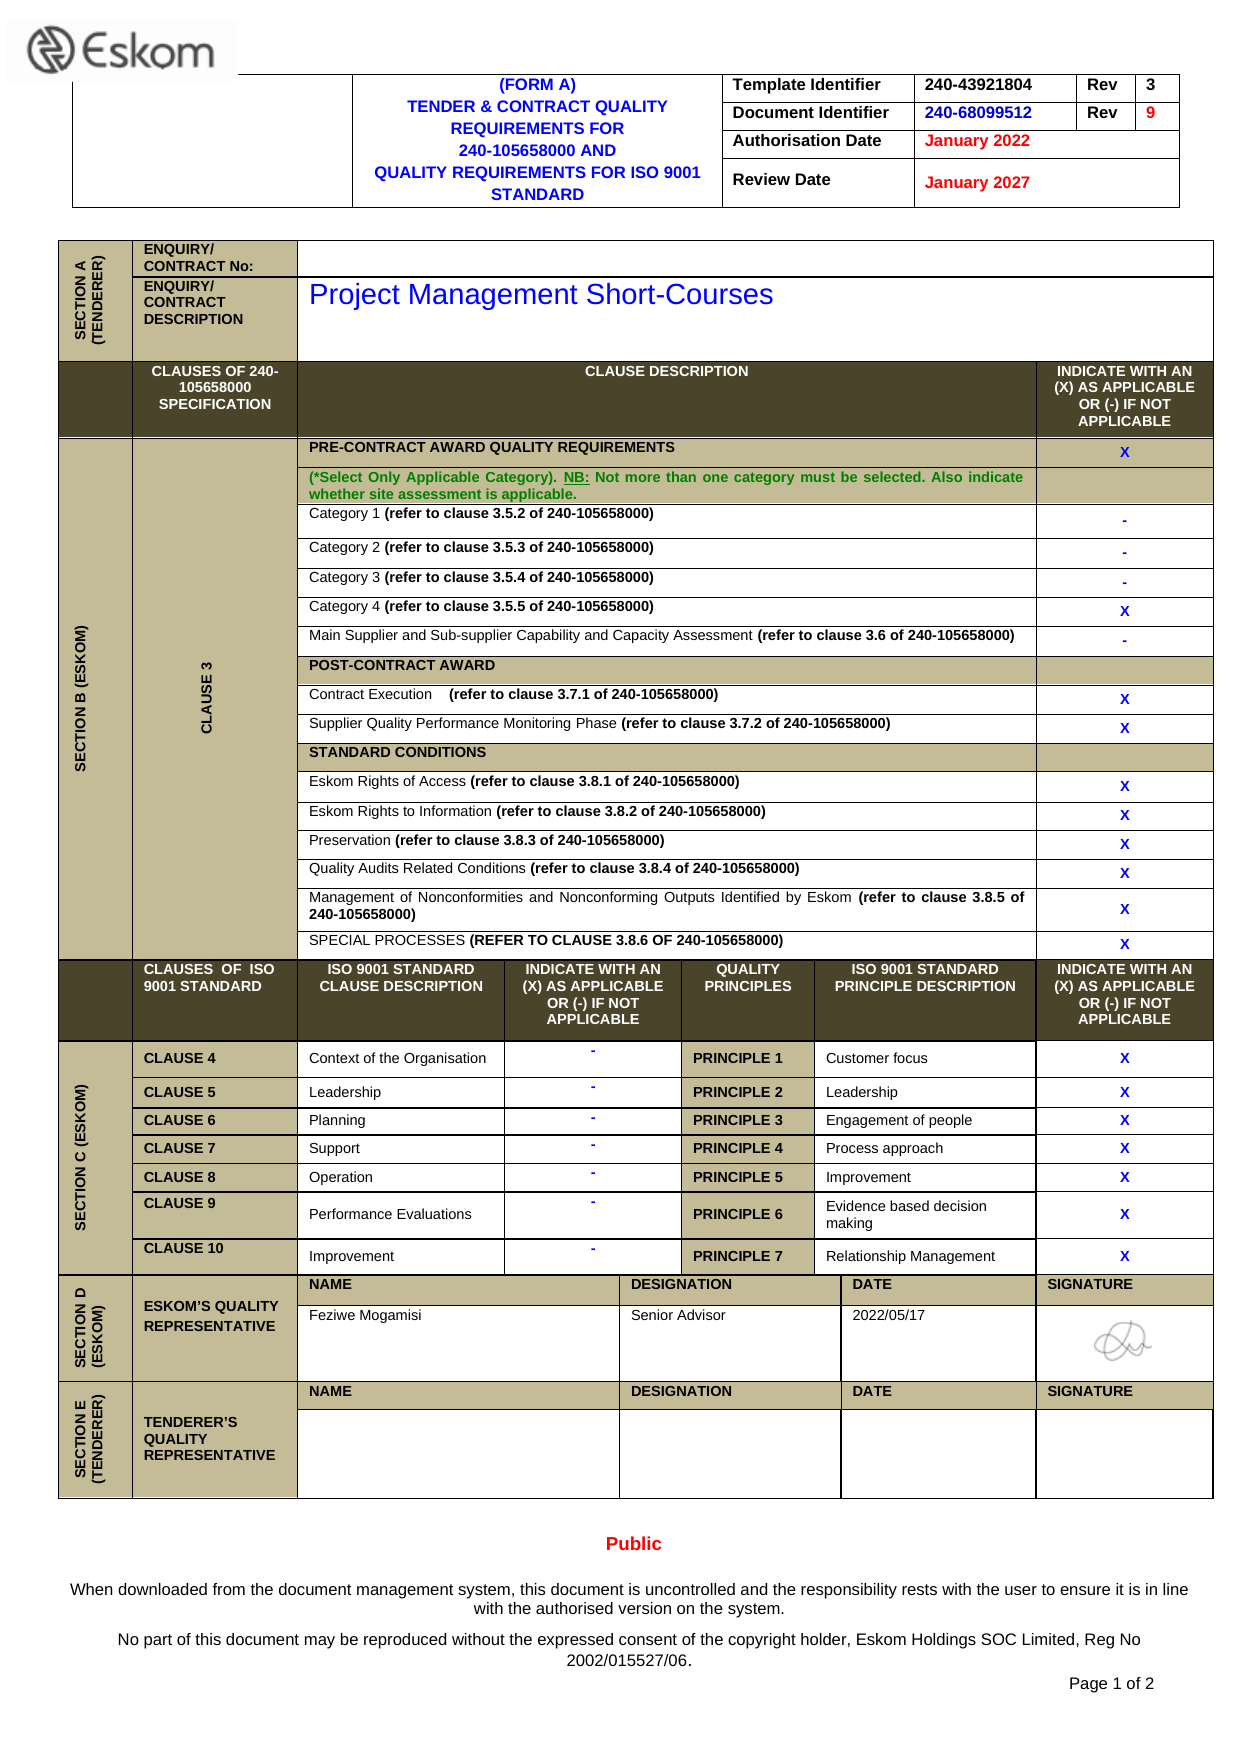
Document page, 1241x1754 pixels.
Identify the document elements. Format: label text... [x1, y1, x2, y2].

table_cell SECTION C (ESKOM) [59, 1042, 132, 1274]
table_cell Eskom Rights to Information (refer to clause 3.8.2 of 240-105658000) [298, 803, 1036, 830]
table_cell [620, 1410, 840, 1497]
table_cell CLAUSES OF 240-105658000 SPECIFICATION [133, 362, 297, 437]
table_cell X [1037, 1108, 1213, 1134]
table_cell - [505, 1078, 681, 1107]
table_cell PRINCIPLE 4 [682, 1136, 814, 1163]
table_cell CLAUSES OF ISO 9001 STANDARD [133, 961, 297, 1040]
table_cell Project Management Short-Courses [298, 278, 1213, 361]
table_cell SIGNATURE [1037, 1275, 1213, 1305]
table_header ENQUIRY/ CONTRACT No: [133, 241, 297, 276]
table_cell Management of Nonconformities and Nonconforming Outputs Identified by Eskom (refer to clause 3.8.5 of 240-105658000) [298, 889, 1036, 931]
table_cell X [1037, 439, 1213, 467]
table_cell Support [298, 1136, 504, 1163]
table_cell DATE [842, 1276, 1035, 1305]
table_cell X [1037, 860, 1213, 888]
table_cell Evidence based decision making [815, 1193, 1035, 1238]
table_cell SPECIAL PROCESSES (REFER TO CLAUSE 3.8.6 OF 240-105658000) [298, 932, 1036, 959]
table_cell Eskom Rights of Access (refer to clause 3.8.1 of 240-105658000) [298, 772, 1036, 802]
table_cell Quality Audits Related Conditions (refer to clause 3.8.4 of 240-105658000) [298, 860, 1036, 888]
table_cell PRINCIPLE 2 [682, 1078, 814, 1107]
table_cell Category 4 (refer to clause 3.5.5 of 240-105658000) [298, 598, 1036, 626]
table_cell CLAUSE 8 [133, 1164, 297, 1191]
table_cell SIGNATURE [1037, 1382, 1213, 1409]
picture [1075, 1311, 1174, 1374]
table_cell - [1037, 569, 1213, 597]
table_cell CLAUSE 4 [133, 1042, 297, 1077]
table_cell X [1037, 932, 1213, 959]
table_cell Main Supplier and Sub-supplier Capability and Capacity Assessment (refer to clause 3.6 of 240-105658000) [298, 627, 1036, 656]
table_cell CLAUSE DESCRIPTION [298, 362, 1036, 437]
table_cell - [505, 1136, 681, 1163]
table_cell CLAUSE 6 [133, 1109, 297, 1134]
table_cell CLAUSE 5 [133, 1078, 297, 1107]
table_cell - [505, 1240, 681, 1274]
table_cell CLAUSE 10 [133, 1240, 297, 1274]
table_cell DESIGNATION [620, 1382, 841, 1409]
table_cell [1037, 1410, 1212, 1497]
table_header [298, 241, 1213, 276]
table_cell TENDERER’S QUALITY REPRESENTATIVE [133, 1382, 297, 1497]
table_cell PRE-CONTRACT AWARD QUALITY REQUIREMENTS [298, 439, 1036, 467]
table_cell DESIGNATION [620, 1276, 840, 1305]
table_cell [842, 1410, 1035, 1497]
table_cell PRINCIPLE 3 [682, 1109, 814, 1134]
table_cell NAME [298, 1382, 619, 1409]
table_cell PRINCIPLE 7 [682, 1240, 814, 1274]
table_cell ENQUIRY/ CONTRACT DESCRIPTION [133, 278, 297, 361]
table_cell X [1037, 1239, 1213, 1274]
table_cell Leadership [815, 1078, 1035, 1107]
table_cell Context of the Organisation [298, 1042, 504, 1077]
table_cell Category 1 (refer to clause 3.5.2 of 240-105658000) [298, 505, 1036, 538]
table_cell Preservation (refer to clause 3.8.3 of 240-105658000) [298, 831, 1036, 859]
table_cell Contract Execution (refer to clause 3.7.1 of 240-105658000) [298, 686, 1036, 714]
table_cell INDICATE WITH AN (X) AS APPLICABLE OR (-) IF NOT APPLICABLE [1037, 960, 1213, 1040]
table_cell X [1037, 686, 1213, 714]
table_cell CLAUSE 9 [133, 1193, 297, 1238]
table_cell INDICATE WITH AN (X) AS APPLICABLE OR (-) IF NOT APPLICABLE [505, 961, 681, 1040]
table_cell X [1037, 1192, 1213, 1238]
table_cell Supplier Quality Performance Monitoring Phase (refer to clause 3.7.2 of 240-105658000) [298, 715, 1036, 742]
table_cell PRINCIPLE 5 [682, 1164, 814, 1191]
table_cell Relationship Management [815, 1240, 1035, 1274]
table_cell X [1037, 803, 1213, 830]
table_cell [1037, 744, 1213, 771]
table_cell Feziwe Mogamisi [298, 1306, 619, 1381]
table_cell Improvement [298, 1240, 504, 1274]
table_cell CLAUSE 3 [133, 439, 297, 959]
table_cell Performance Evaluations [298, 1193, 504, 1238]
table_cell - [1037, 627, 1213, 656]
table_cell [59, 362, 132, 437]
table_cell - [1037, 539, 1213, 567]
table_cell ISO 9001 STANDARD PRINCIPLE DESCRIPTION [815, 961, 1035, 1040]
table_cell (*Select Only Applicable Category). NB: Not more than one category must be selected. Also indicate whether site assessment is applicable. [298, 468, 1036, 503]
table_cell [298, 1410, 619, 1497]
table_cell SECTION B (ESKOM) [59, 439, 132, 959]
table_cell X [1037, 598, 1213, 626]
table_cell [1037, 468, 1213, 503]
table_cell SECTION E (TENDERER) [59, 1382, 132, 1497]
table_cell X [1037, 715, 1213, 742]
table_cell [59, 961, 132, 1040]
table_cell ESKOM’S QUALITY REPRESENTATIVE [133, 1276, 297, 1381]
table_cell Customer focus [815, 1042, 1035, 1077]
table_cell - [505, 1164, 681, 1191]
table_cell Category 3 (refer to clause 3.5.4 of 240-105658000) [298, 569, 1036, 597]
table_cell [1037, 657, 1213, 684]
table_cell X [1037, 889, 1213, 931]
table_cell QUALITY PRINCIPLES [682, 961, 814, 1040]
table_cell INDICATE WITH AN (X) AS APPLICABLE OR (-) IF NOT APPLICABLE [1037, 362, 1213, 437]
table_cell ISO 9001 STANDARD CLAUSE DESCRIPTION [298, 961, 504, 1040]
table_cell PRINCIPLE 6 [682, 1193, 814, 1238]
table_cell STANDARD CONDITIONS [298, 744, 1036, 771]
table_cell CLAUSE 7 [133, 1136, 297, 1163]
table_cell Senior Advisor [620, 1306, 840, 1381]
table_cell Leadership [298, 1078, 504, 1107]
table_cell Engagement of people [815, 1109, 1035, 1134]
table_cell PRINCIPLE 1 [682, 1042, 814, 1077]
table_cell POST-CONTRACT AWARD [298, 657, 1036, 684]
table_cell X [1037, 1164, 1213, 1191]
table_cell - [505, 1042, 681, 1077]
table_cell Category 2 (refer to clause 3.5.3 of 240-105658000) [298, 539, 1036, 567]
table_header SECTION A (TENDERER) [59, 241, 132, 361]
table_cell - [1037, 505, 1213, 538]
table_cell X [1037, 1135, 1213, 1163]
table_cell DATE [842, 1382, 1036, 1409]
table_cell [1037, 1306, 1213, 1381]
table_cell X [1037, 1078, 1213, 1107]
table_cell - [505, 1193, 681, 1238]
table_cell Improvement [815, 1164, 1035, 1191]
table_cell - [505, 1109, 681, 1134]
table_cell SECTION D (ESKOM) [59, 1276, 132, 1381]
table_cell X [1037, 772, 1213, 802]
table_cell NAME [298, 1276, 619, 1305]
table_cell 2022/05/17 [842, 1306, 1035, 1381]
table_cell Planning [298, 1109, 504, 1134]
table_cell Process approach [815, 1136, 1035, 1163]
table_cell X [1037, 831, 1213, 859]
table_cell X [1037, 1041, 1213, 1077]
table_cell Operation [298, 1164, 504, 1191]
